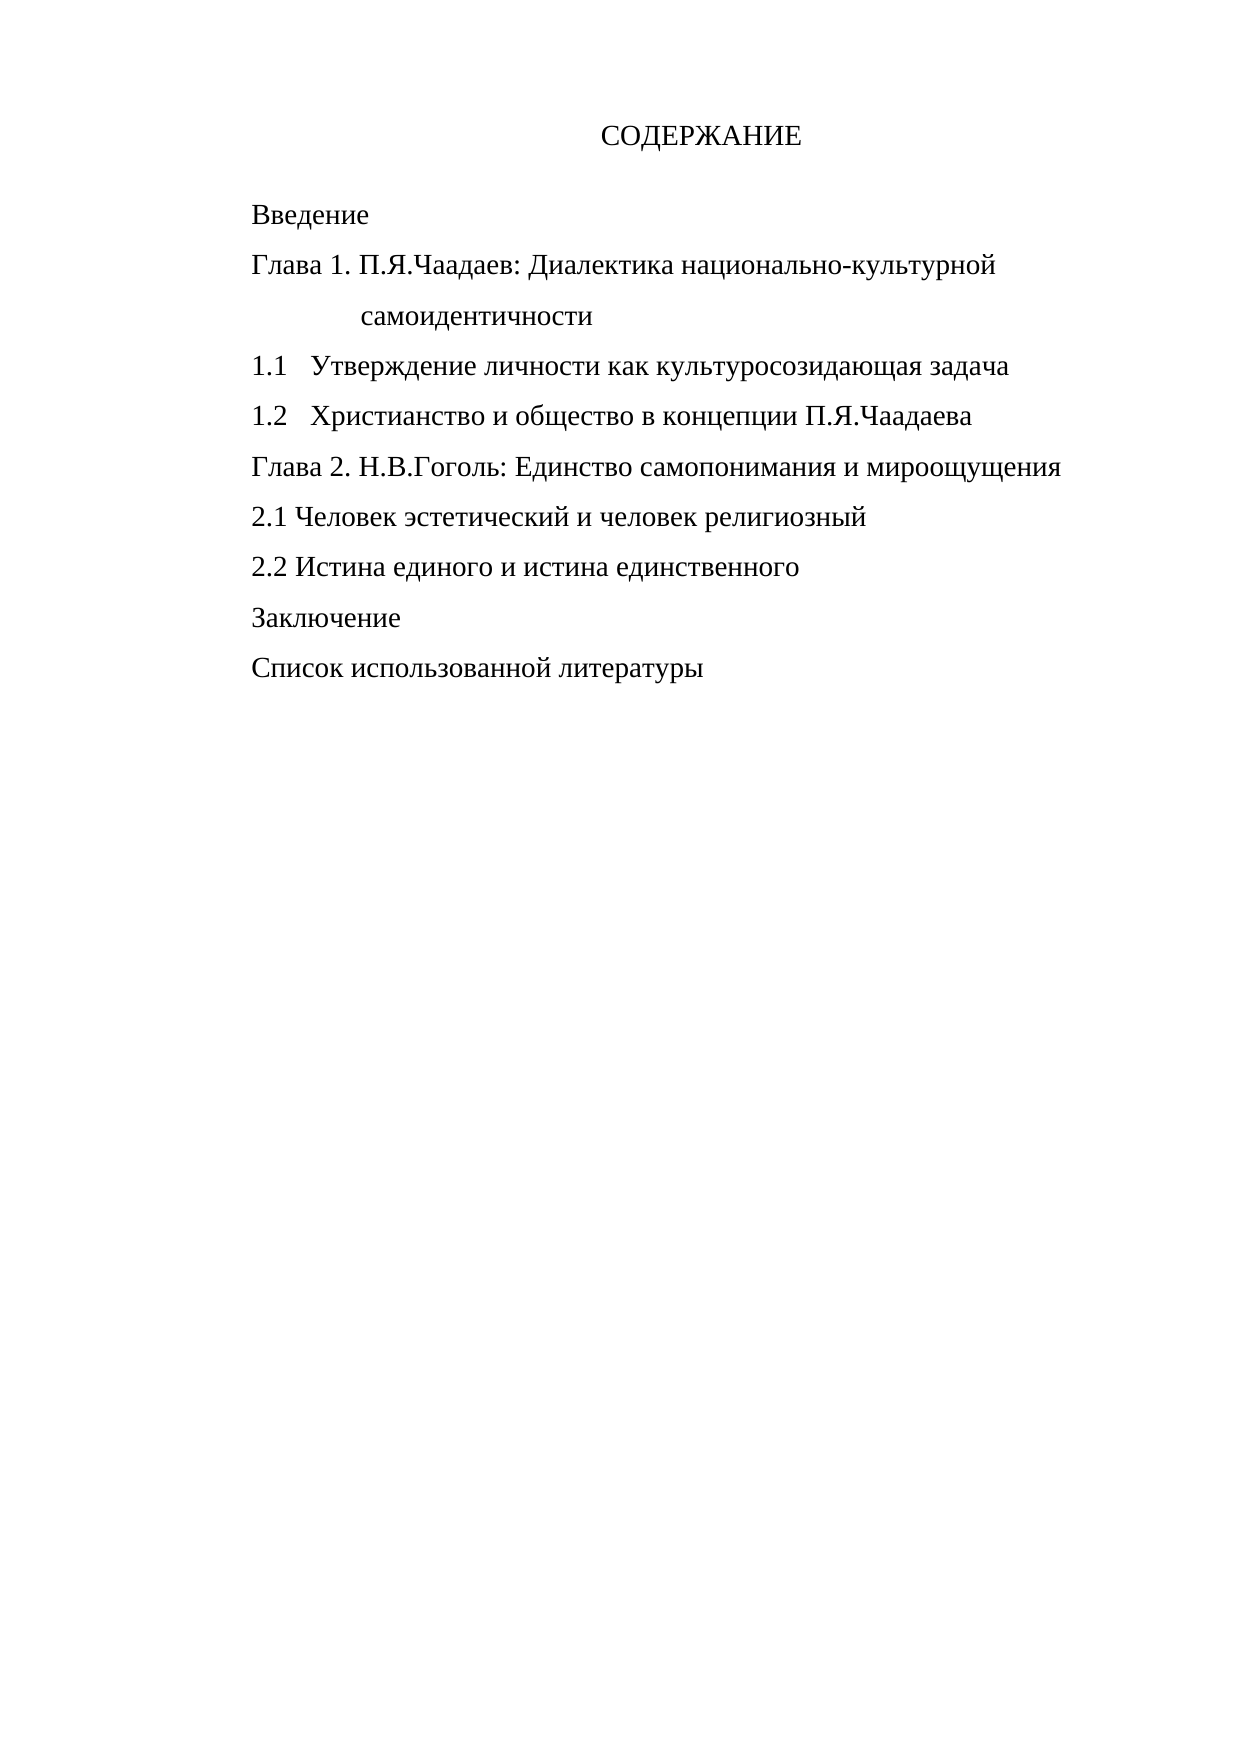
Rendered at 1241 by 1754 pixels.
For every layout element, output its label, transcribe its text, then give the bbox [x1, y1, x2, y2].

list Христианство и общество в концепции П.Я.Чаадаева [177, 398, 1152, 432]
text Глава 2. Н.В.Гоголь: Единство самопонимания и мироощущения [177, 449, 1152, 482]
text самоидентичности [177, 298, 1152, 331]
list Утверждение личности как культуросозидающая задача [177, 348, 1152, 382]
text 2.1 Человек эстетический и человек религиозный [177, 499, 1152, 533]
text Заключение [177, 600, 1152, 633]
text 2.2 Истина единого и истина единственного [177, 549, 1152, 583]
text Список использованной литературы [177, 650, 1152, 683]
subtitle СОДЕРЖАНИЕ [177, 118, 1152, 152]
text Глава 1. П.Я.Чаадаев: Диалектика национально-культурной [177, 247, 1152, 281]
text Введение [177, 197, 1152, 231]
